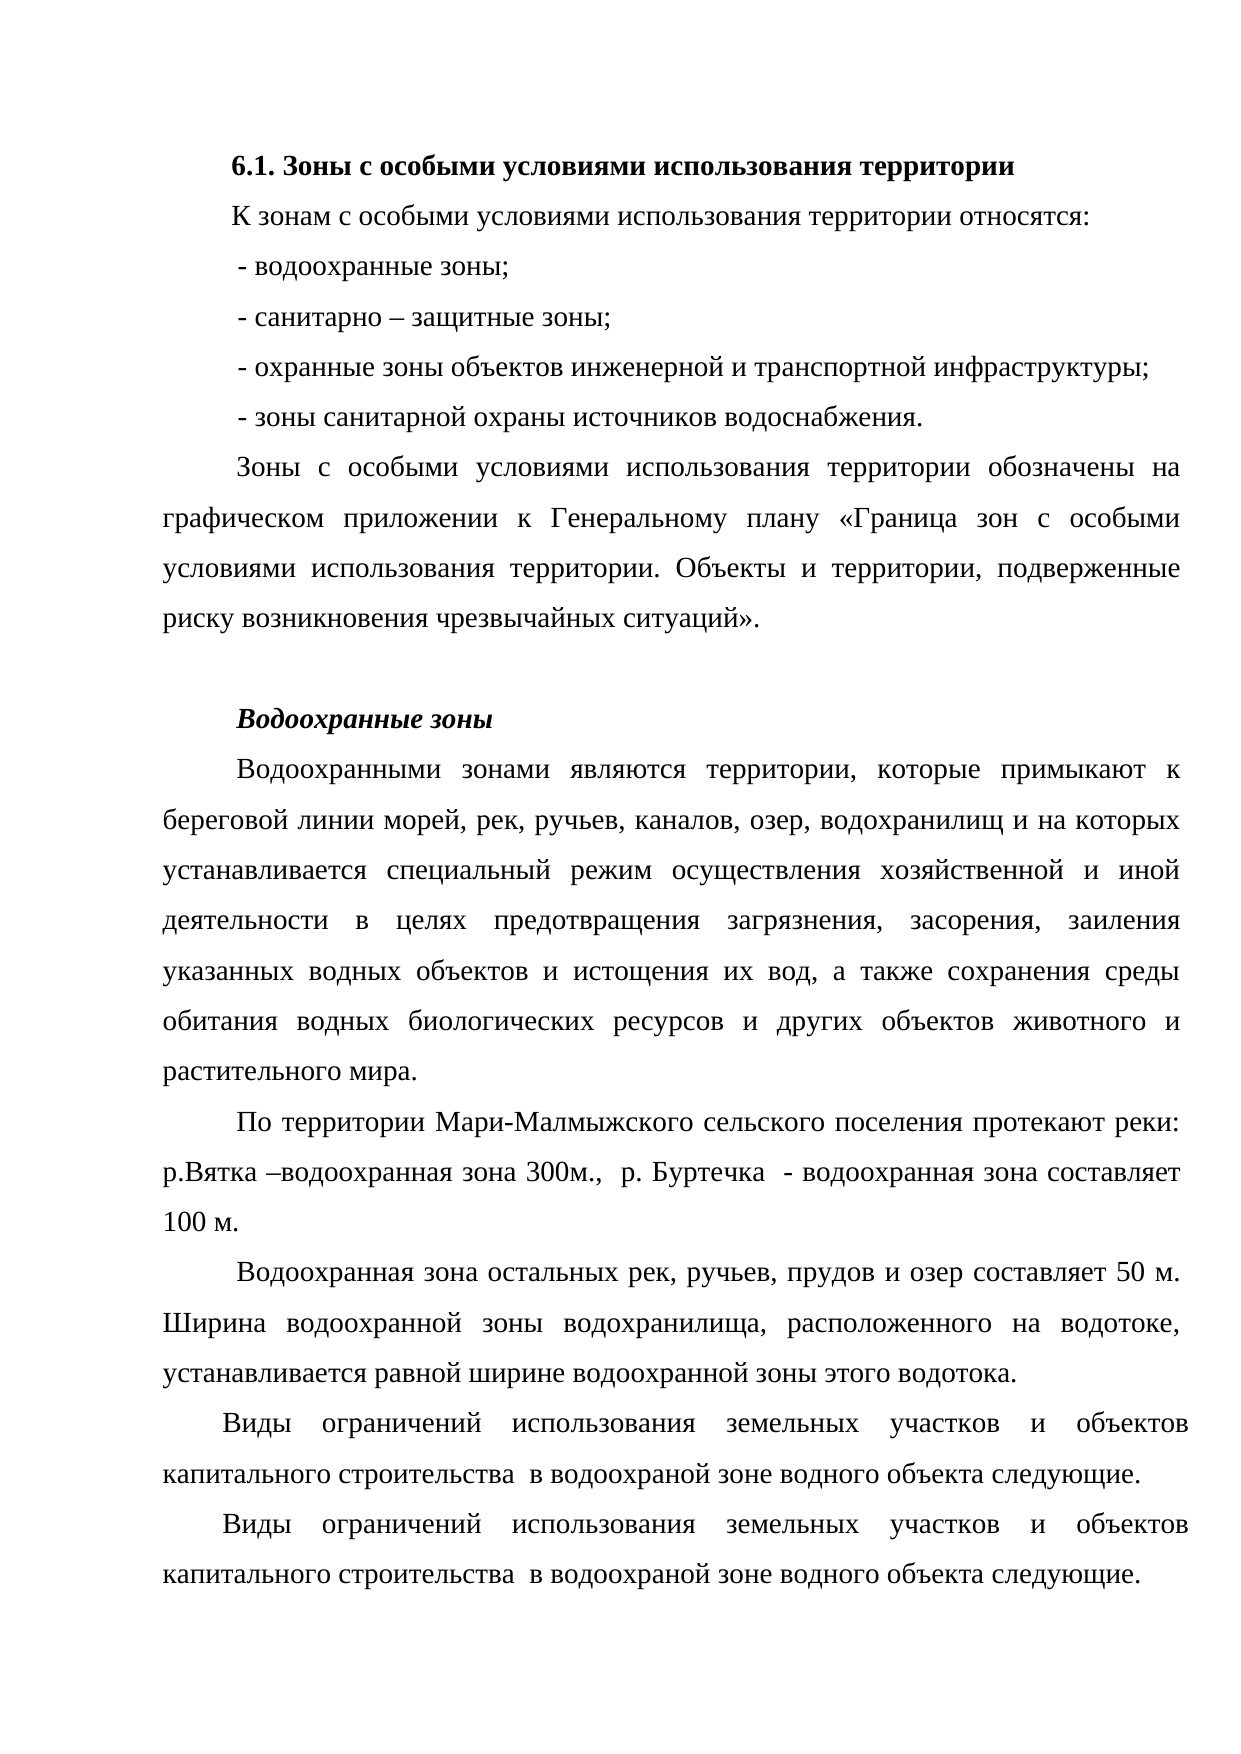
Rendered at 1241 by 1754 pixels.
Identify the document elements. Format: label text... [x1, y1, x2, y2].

text Зоны с особыми условиями использования территории обозначены на графическом приложении к Генеральному плану «Граница зон с особыми условиями использования территории. Объекты и территории, подверженные риску возникновения чрезвычайных ситуаций». [162, 449, 1181, 634]
text - охранные зоны объектов инженерной и транспортной инфраструктуры; [231, 349, 1181, 382]
text Водоохранные зоны [162, 701, 1181, 735]
text Водоохранными зонами являются территории, которые примыкают к береговой линии морей, рек, ручьев, каналов, озер, водохранилищ и на которых устанавливается специальный режим осуществления хозяйственной и иной деятельности в целях предотвращения загрязнения, засорения, заиления указанных водных объектов и истощения их вод, а также сохранения среды обитания водных биологических ресурсов и других объектов животного и растительного мира. [162, 751, 1181, 1087]
text По территории Мари-Малмыжского сельского поселения протекают реки: р.Вятка –водоохранная зона 300м., р. Буртечка - водоохранная зона составляет . [162, 1104, 1181, 1238]
text К зонам с особыми условиями использования территории относятся: [162, 198, 1181, 232]
text 6.1. Зоны с особыми условиями использования территории [162, 148, 1181, 181]
text - водоохранные зоны; [231, 248, 1181, 282]
text Виды ограничений использования земельных участков и объектов капитального строительства в водоохраной зоне водного объекта следующие. [162, 1506, 1190, 1590]
text - зоны санитарной охраны источников водоснабжения. [231, 399, 1181, 433]
text - санитарно – защитные зоны; [231, 299, 1181, 332]
text Виды ограничений использования земельных участков и объектов капитального строительства в водоохраной зоне водного объекта следующие. [162, 1406, 1190, 1489]
text Водоохранная зона остальных рек, ручьев, прудов и озер составляет . Ширина водоохранной зоны водохранилища, расположенного на водотоке, устанавливается равной ширине водоохранной зоны этого водотока. [162, 1254, 1181, 1389]
